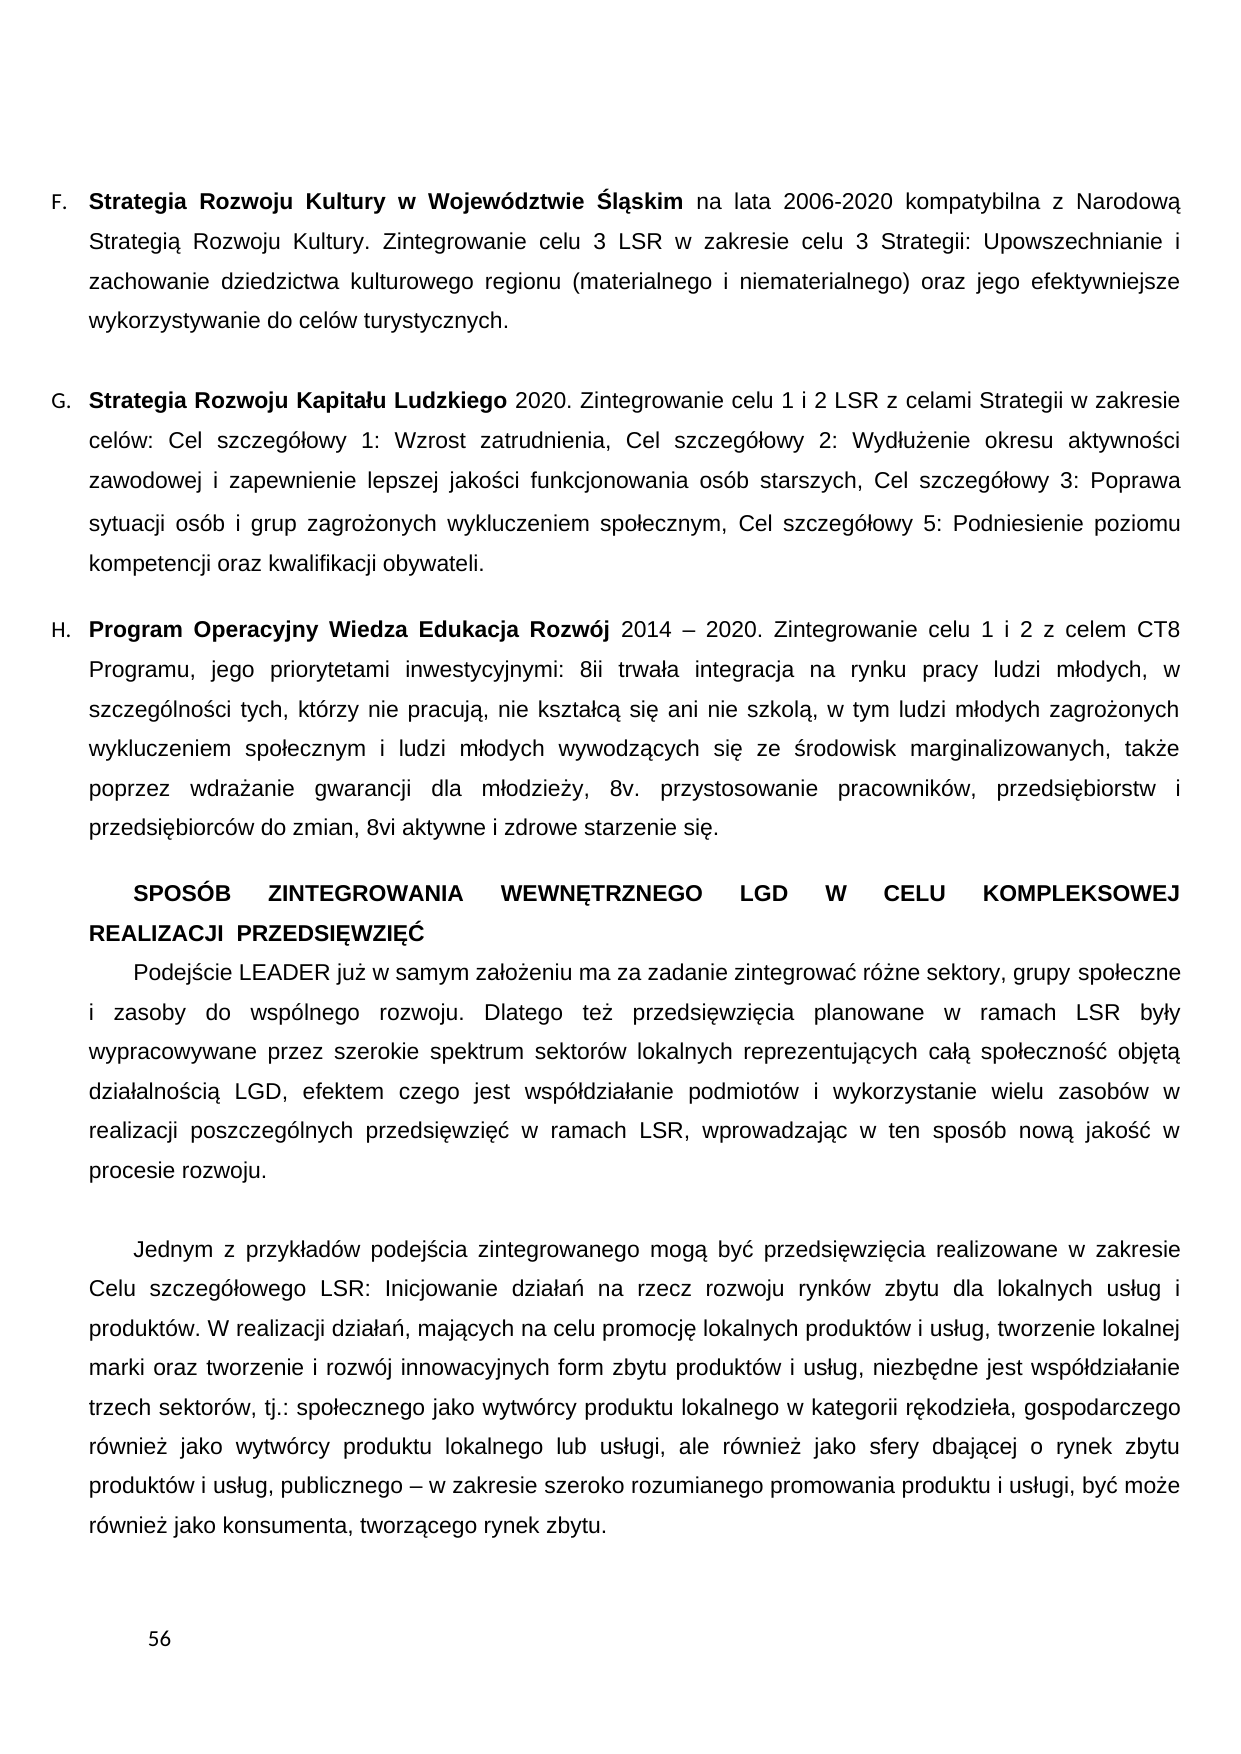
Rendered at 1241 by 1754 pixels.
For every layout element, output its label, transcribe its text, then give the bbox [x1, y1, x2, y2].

text Jednym z przykładów podejścia zintegrowanego mogą być przedsięwzięcia realizowane w zakresie Celu szczegółowego LSR: Inicjowanie działań na rzecz rozwoju rynków zbytu dla lokalnych usług i produktów. W realizacji działań, mających na celu promocję lokalnych produktów i usług, tworzenie lokalnej marki oraz tworzenie i rozwój innowacyjnych form zbytu produktów i usług, niezbędne jest współdziałanie trzech sektorów, tj.: społecznego jako wytwórcy produktu lokalnego w kategorii rękodzieła, gospodarczego również jako wytwórcy produktu lokalnego lub usługi, ale również jako sfery dbającej o rynek zbytu produktów i usług, publicznego – w zakresie szeroko rozumianego promowania produktu i usługi, być może również jako konsumenta, tworzącego rynek zbytu. [89, 1236, 1181, 1538]
list Strategia Rozwoju Kapitału Ludzkiego 2020. Zintegrowanie celu 1 i 2 LSR z celami Strategii w zakresie celów: Cel szczegółowy 1: Wzrost zatrudnienia, Cel szczegółowy 2: Wydłużenie okresu aktywności zawodowej i zapewnienie lepszej jakości funkcjonowania osób starszych, Cel szczegółowy 3: Poprawa sytuacji osób i grup zagrożonych wykluczeniem społecznym, Cel szczegółowy 5: Podniesienie poziomu kompetencji oraz kwalifikacji obywateli. [51, 386, 1181, 576]
text SPOSÓB ZINTEGROWANIA WEWNĘTRZNEGO LGD W CELU KOMPLEKSOWEJ REALIZACJI PRZEDSIĘWZIĘĆ [89, 880, 1181, 946]
list Program Operacyjny Wiedza Edukacja Rozwój 2014 – 2020. Zintegrowanie celu 1 i 2 z celem CT8 Programu, jego priorytetami inwestycyjnymi: 8ii trwała integracja na rynku pracy ludzi młodych, w szczególności tych, którzy nie pracują, nie kształcą się ani nie szkolą, w tym ludzi młodych zagrożonych wykluczeniem społecznym i ludzi młodych wywodzących się ze środowisk marginalizowanych, także poprzez wdrażanie gwarancji dla młodzieży, 8v. przystosowanie pracowników, przedsiębiorstw i przedsiębiorców do zmian, 8vi aktywne i zdrowe starzenie się. [51, 615, 1181, 841]
text Podejście LEADER już w samym założeniu ma za zadanie zintegrować różne sektory, grupy społeczne i zasoby do wspólnego rozwoju. Dlatego też przedsięwzięcia planowane w ramach LSR były wypracowywane przez szerokie spektrum sektorów lokalnych reprezentujących całą społeczność objętą działalnością LGD, efektem czego jest współdziałanie podmiotów i wykorzystanie wielu zasobów w realizacji poszczególnych przedsięwzięć w ramach LSR, wprowadzając w ten sposób nową jakość w procesie rozwoju. [89, 959, 1181, 1183]
list Strategia Rozwoju Kultury w Województwie Śląskim na lata 2006-2020 kompatybilna z Narodową Strategią Rozwoju Kultury. Zintegrowanie celu 3 LSR w zakresie celu 3 Strategii: Upowszechnianie i zachowanie dziedzictwa kulturowego regionu (materialnego i niematerialnego) oraz jego efektywniejsze wykorzystywanie do celów turystycznych. [51, 187, 1181, 334]
